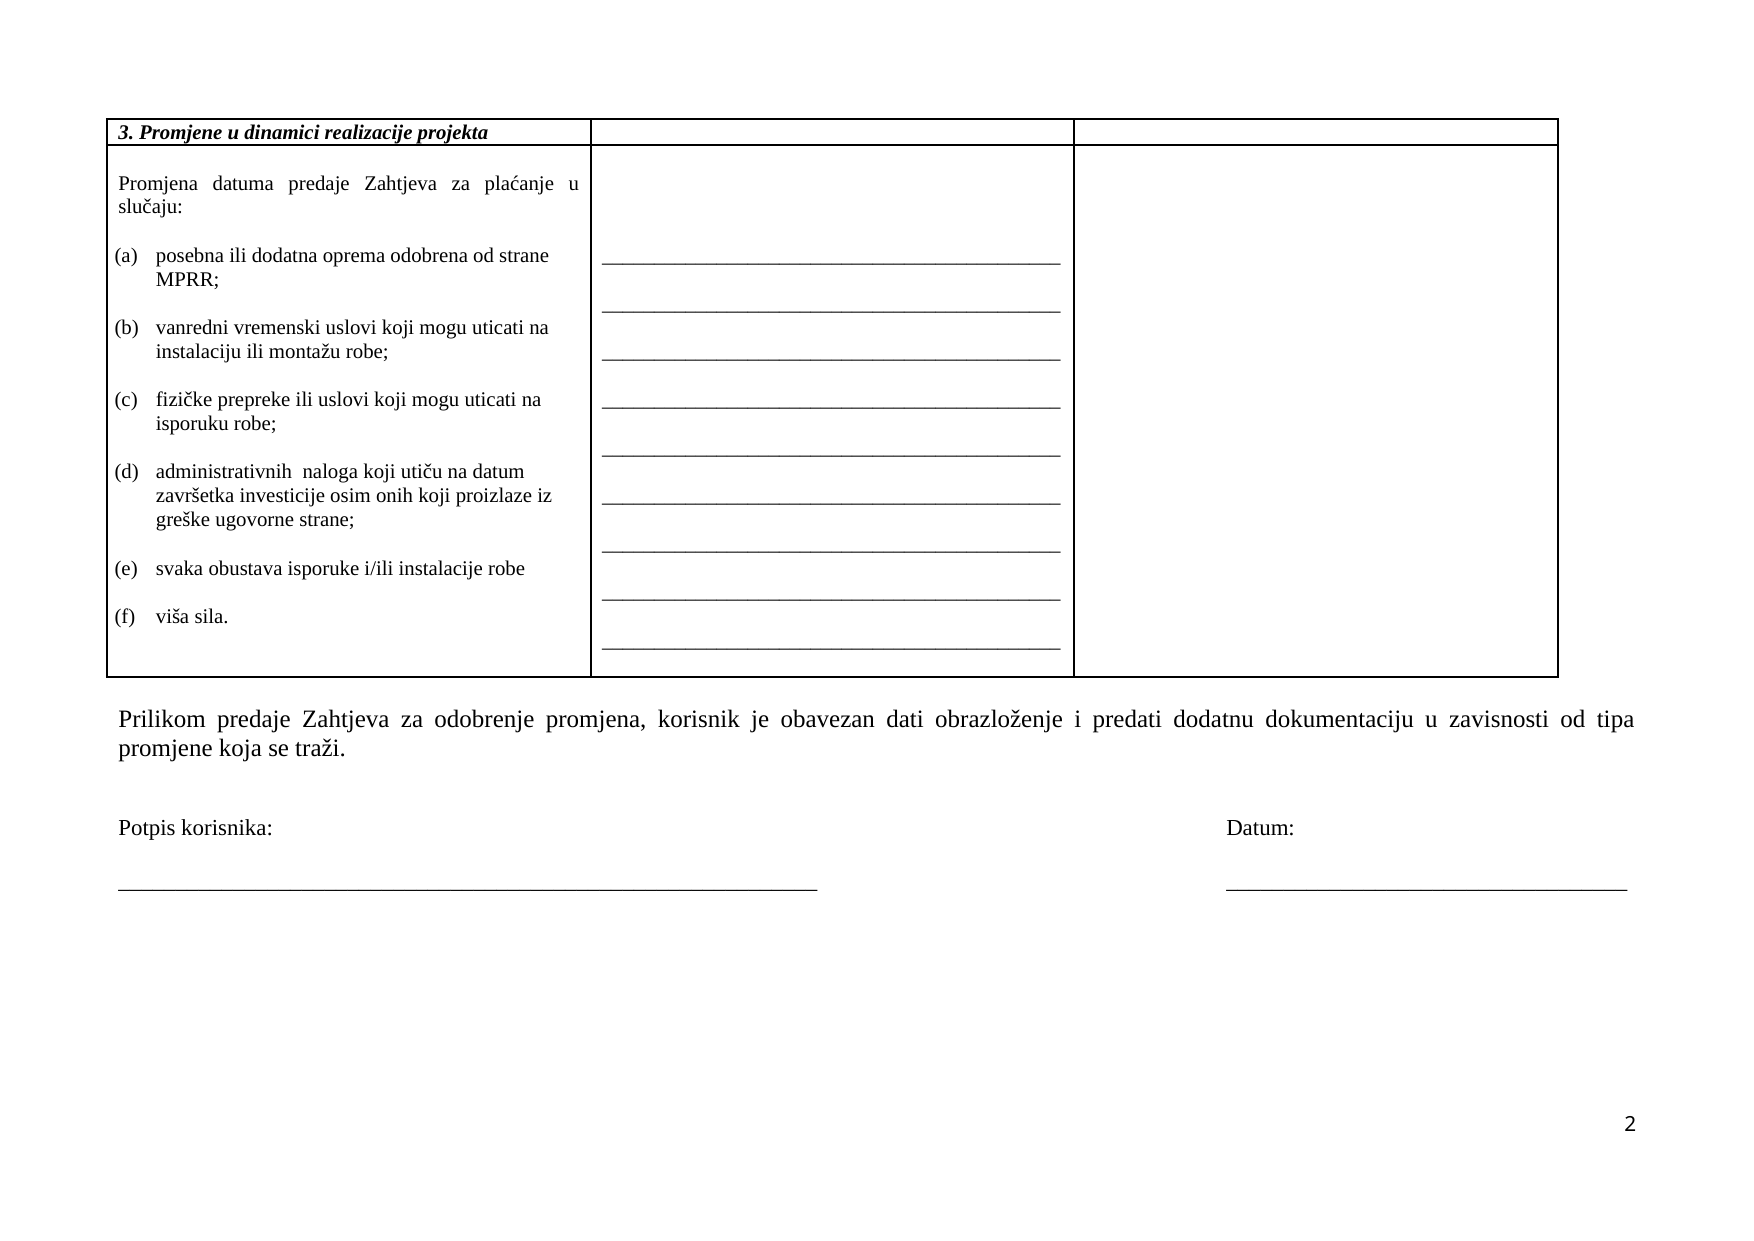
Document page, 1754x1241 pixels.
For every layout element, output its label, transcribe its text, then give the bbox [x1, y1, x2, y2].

table_cell [1075, 120, 1557, 144]
text Potpis korisnika: Datum: [118, 814, 1636, 841]
table_cell ____________________________________________ ____________________________________________ ____________________________________________ ____________________________________________ ____________________________________________ ____________________________________________ ____________________________________________ ____________________________________________ ____________________________________________ [592, 146, 1073, 676]
text Prilikom predaje Zahtjeva za odobrenje promjena, korisnik je obavezan dati obrazloženje i predati dodatnu dokumentaciju u zavisnosti od tipa promjene koja se traži. [118, 704, 1636, 762]
table_cell 3. Promjene u dinamici realizacije projekta [108, 120, 590, 144]
table_cell [1075, 146, 1557, 676]
table_cell [592, 120, 1073, 144]
table_cell Promjena datuma predaje Zahtjeva za plaćanje u slučaju: posebna ili dodatna oprema odobrena od strane MPRR; vanredni vremenski uslovi koji mogu uticati na instalaciju ili montažu robe; fizičke prepreke ili uslovi koji mogu uticati na isporuku robe; administrativnih naloga koji utiču na datum završetka investicije osim onih koji proizlaze iz greške ugovorne strane; svaka obustava isporuke i/ili instalacije robe viša sila. [108, 146, 590, 676]
text _____________________________________________________________ ___________________________________ [118, 867, 1636, 893]
